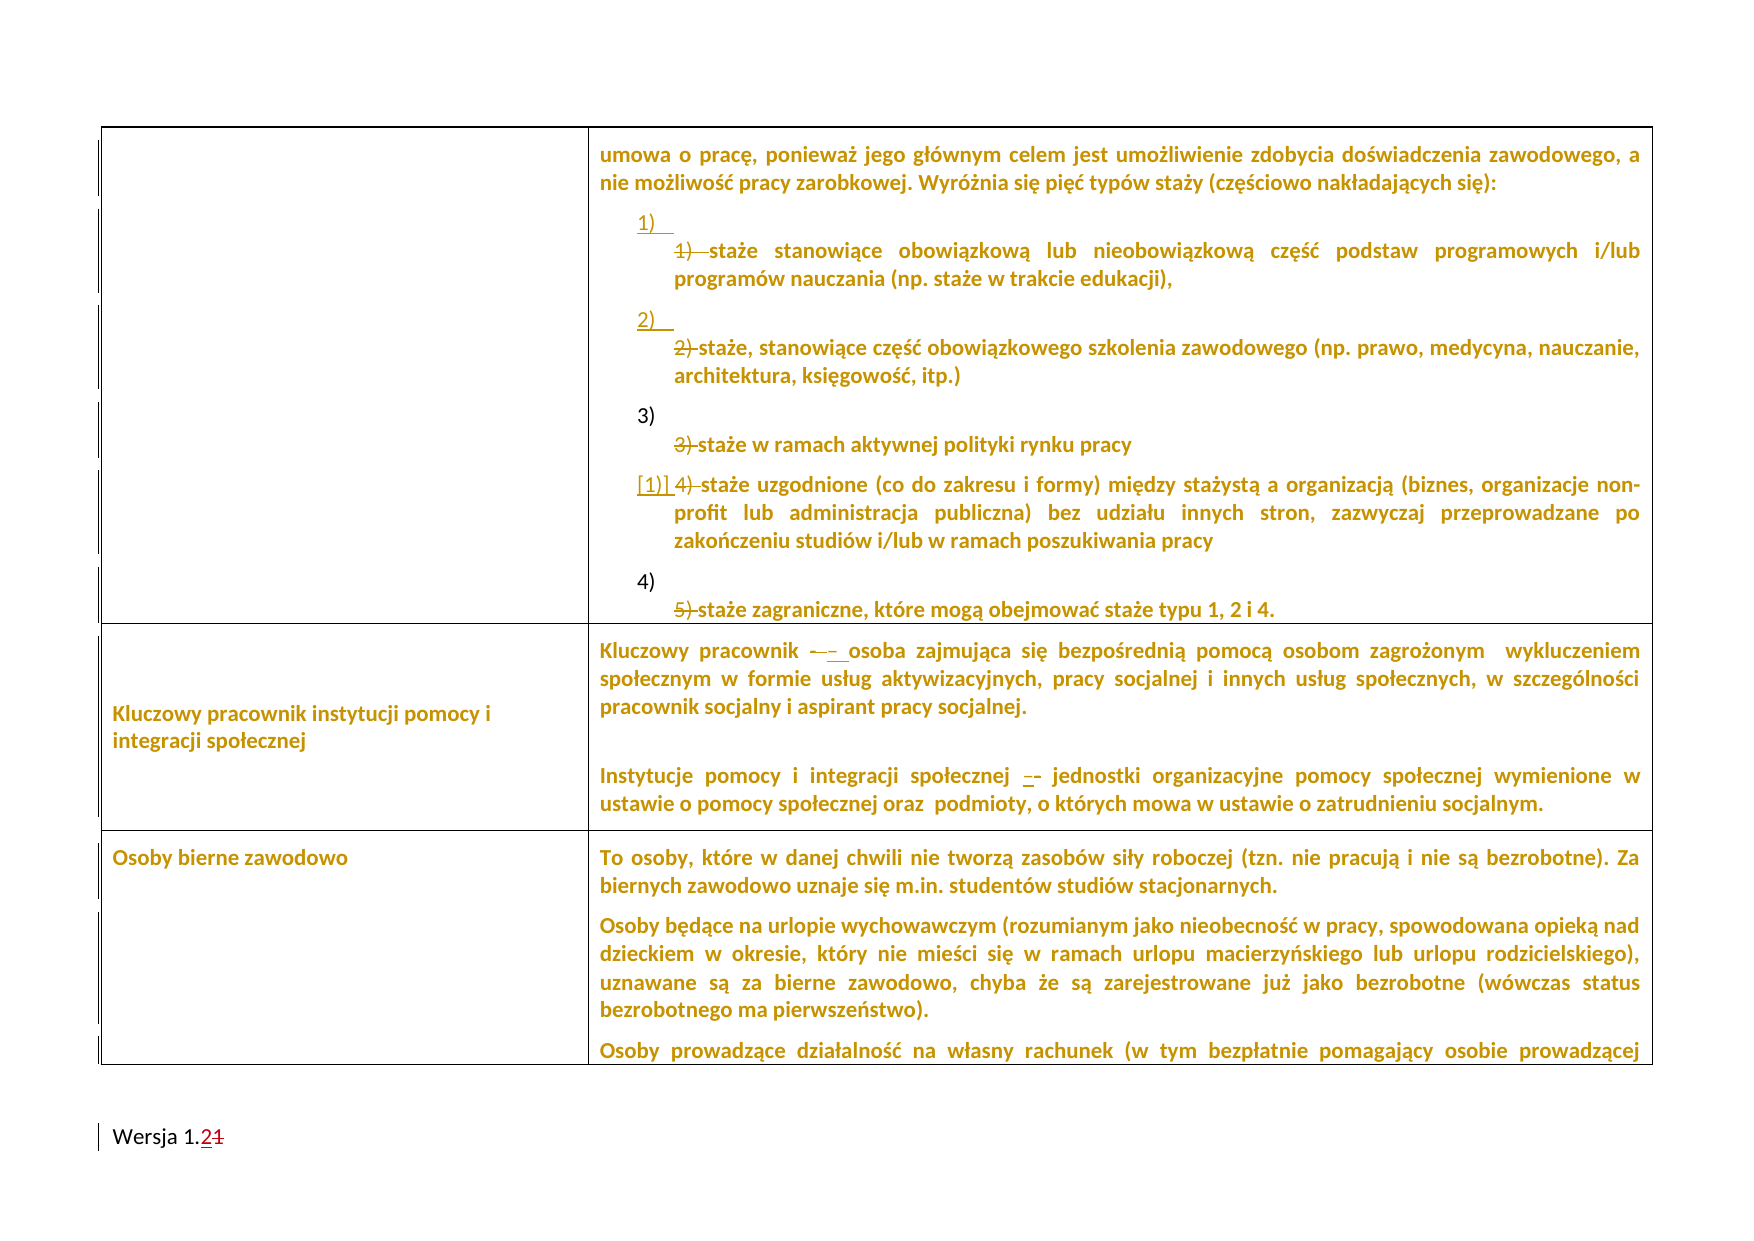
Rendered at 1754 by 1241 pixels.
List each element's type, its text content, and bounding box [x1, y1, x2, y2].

table_cell Kluczowy pracownik osoba zajmująca się bezpośrednią pomocą osobom zagrożonym wykluczeniem społecznym w formie usług aktywizacyjnych, pracy socjalnej i innych usług społecznych, w szczególności pracownik socjalny i aspirant pracy socjalnej. Instytucje pomocy i integracji społecznej jednostki organizacyjne pomocy społecznej wymienione w ustawie o pomocy społecznej oraz podmioty, o których mowa w ustawie o zatrudnieniu socjalnym. [589, 624, 1652, 829]
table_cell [589, 831, 1652, 1064]
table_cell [102, 831, 588, 1064]
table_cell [102, 128, 588, 623]
table_cell Kluczowy pracownik instytucji pomocy i integracji społecznej [102, 624, 588, 829]
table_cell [589, 128, 1652, 623]
